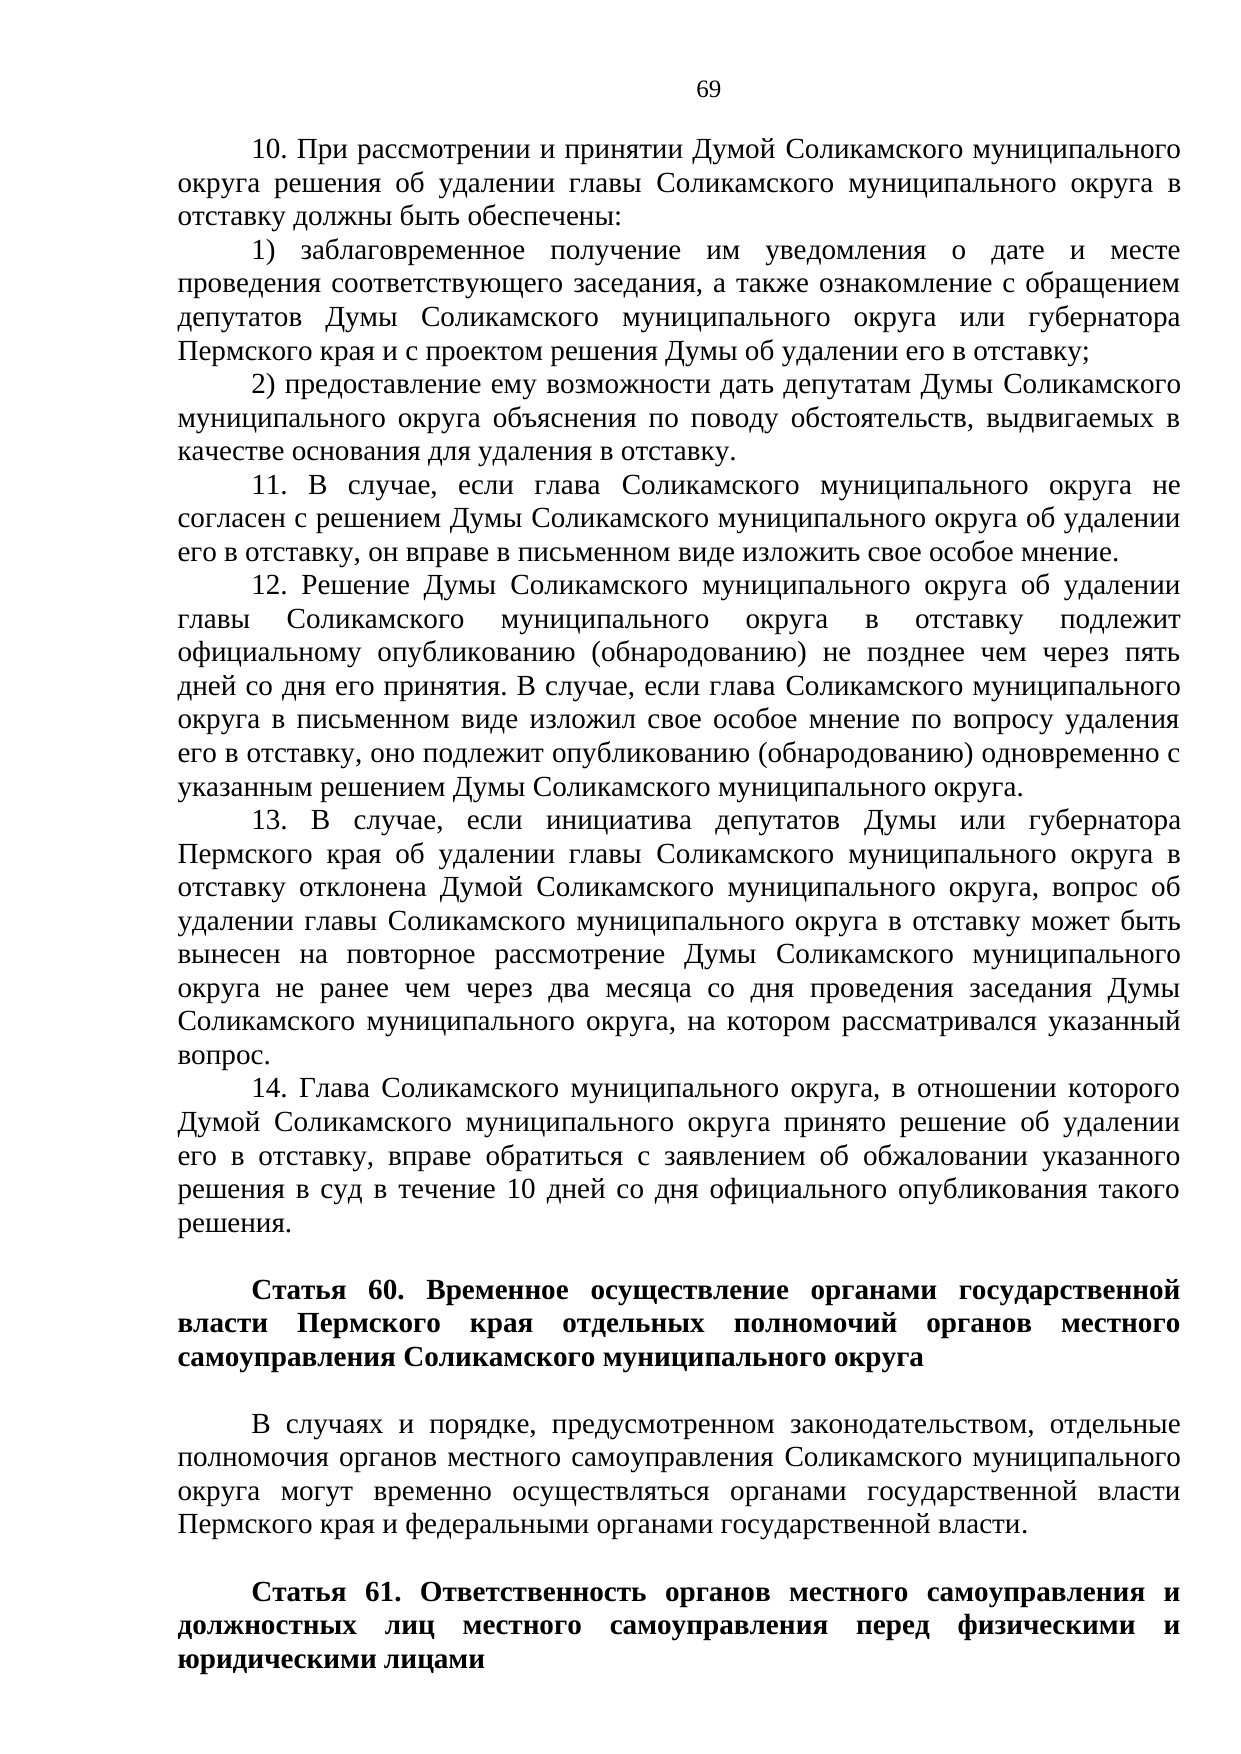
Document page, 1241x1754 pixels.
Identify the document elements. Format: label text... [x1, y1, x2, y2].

text 13. В случае, если инициатива депутатов Думы или губернатора Пермского края об удалении главы Соликамского муниципального округа в отставку отклонена Думой Соликамского муниципального округа, вопрос об удалении главы Соликамского муниципального округа в отставку может быть вынесен на повторное рассмотрение Думы Соликамского муниципального округа не ранее чем через два месяца со дня проведения заседания Думы Соликамского муниципального округа, на котором рассматривался указанный вопрос. [177, 802, 1181, 1071]
text Статья 60. Временное осуществление органами государственной власти Пермского края отдельных полномочий органов местного самоуправления Соликамского муниципального округа [177, 1272, 1181, 1372]
text 1) заблаговременное получение им уведомления о дате и месте проведения соответствующего заседания, а также ознакомление с обращением депутатов Думы Соликамского муниципального округа или губернатора Пермского края и с проектом решения Думы об удалении его в отставку; [177, 232, 1181, 366]
text Статья 61. Ответственность органов местного самоуправления и должностных лиц местного самоуправления перед физическими и юридическими лицами [177, 1574, 1181, 1674]
text 2) предоставление ему возможности дать депутатам Думы Соликамского муниципального округа объяснения по поводу обстоятельств, выдвигаемых в качестве основания для удаления в отставку. [177, 366, 1181, 467]
text 11. В случае, если глава Соликамского муниципального округа не согласен с решением Думы Соликамского муниципального округа об удалении его в отставку, он вправе в письменном виде изложить свое особое мнение. [177, 467, 1181, 567]
text 10. При рассмотрении и принятии Думой Соликамского муниципального округа решения об удалении главы Соликамского муниципального округа в отставку должны быть обеспечены: [177, 131, 1181, 232]
text 14. Глава Соликамского муниципального округа, в отношении которого Думой Соликамского муниципального округа принято решение об удалении его в отставку, вправе обратиться с заявлением об обжаловании указанного решения в суд в течение 10 дней со дня официального опубликования такого решения. [177, 1071, 1181, 1238]
text В случаях и порядке, предусмотренном законодательством, отдельные полномочия органов местного самоуправления Соликамского муниципального округа могут временно осуществляться органами государственной власти Пермского края и федеральными органами государственной власти. [177, 1406, 1181, 1540]
text 12. Решение Думы Соликамского муниципального округа об удалении главы Соликамского муниципального округа в отставку подлежит официальному опубликованию (обнародованию) не позднее чем через пять дней со дня его принятия. В случае, если глава Соликамского муниципального округа в письменном виде изложил свое особое мнение по вопросу удаления его в отставку, оно подлежит опубликованию (обнародованию) одновременно с указанным решением Думы Соликамского муниципального округа. [177, 567, 1181, 802]
